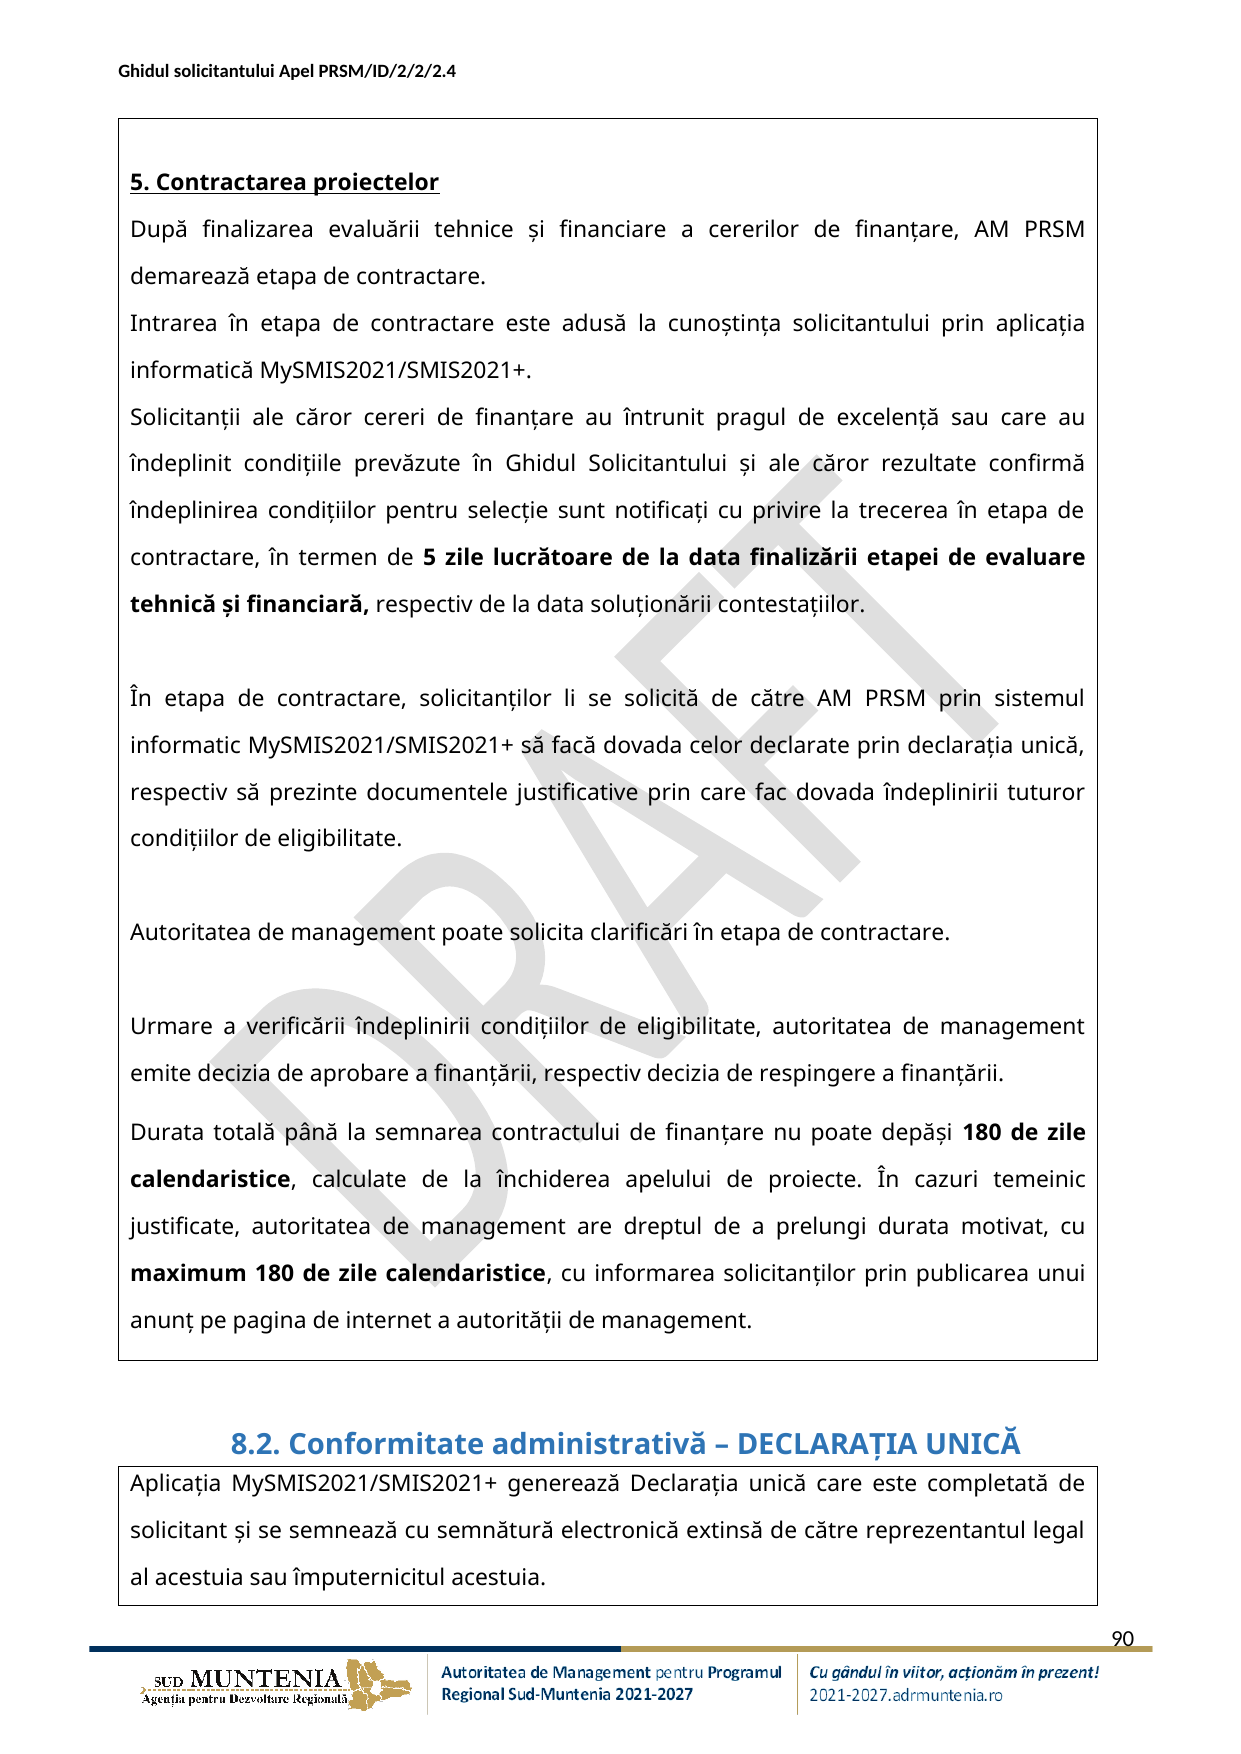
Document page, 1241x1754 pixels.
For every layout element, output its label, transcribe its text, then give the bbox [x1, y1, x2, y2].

picture [89, 1646, 1153, 1715]
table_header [119, 1467, 1097, 1605]
subtitle 8.2. Conformitate administrativă – DECLARAȚIA UNICĂ [118, 1423, 1134, 1463]
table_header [119, 119, 1097, 1360]
